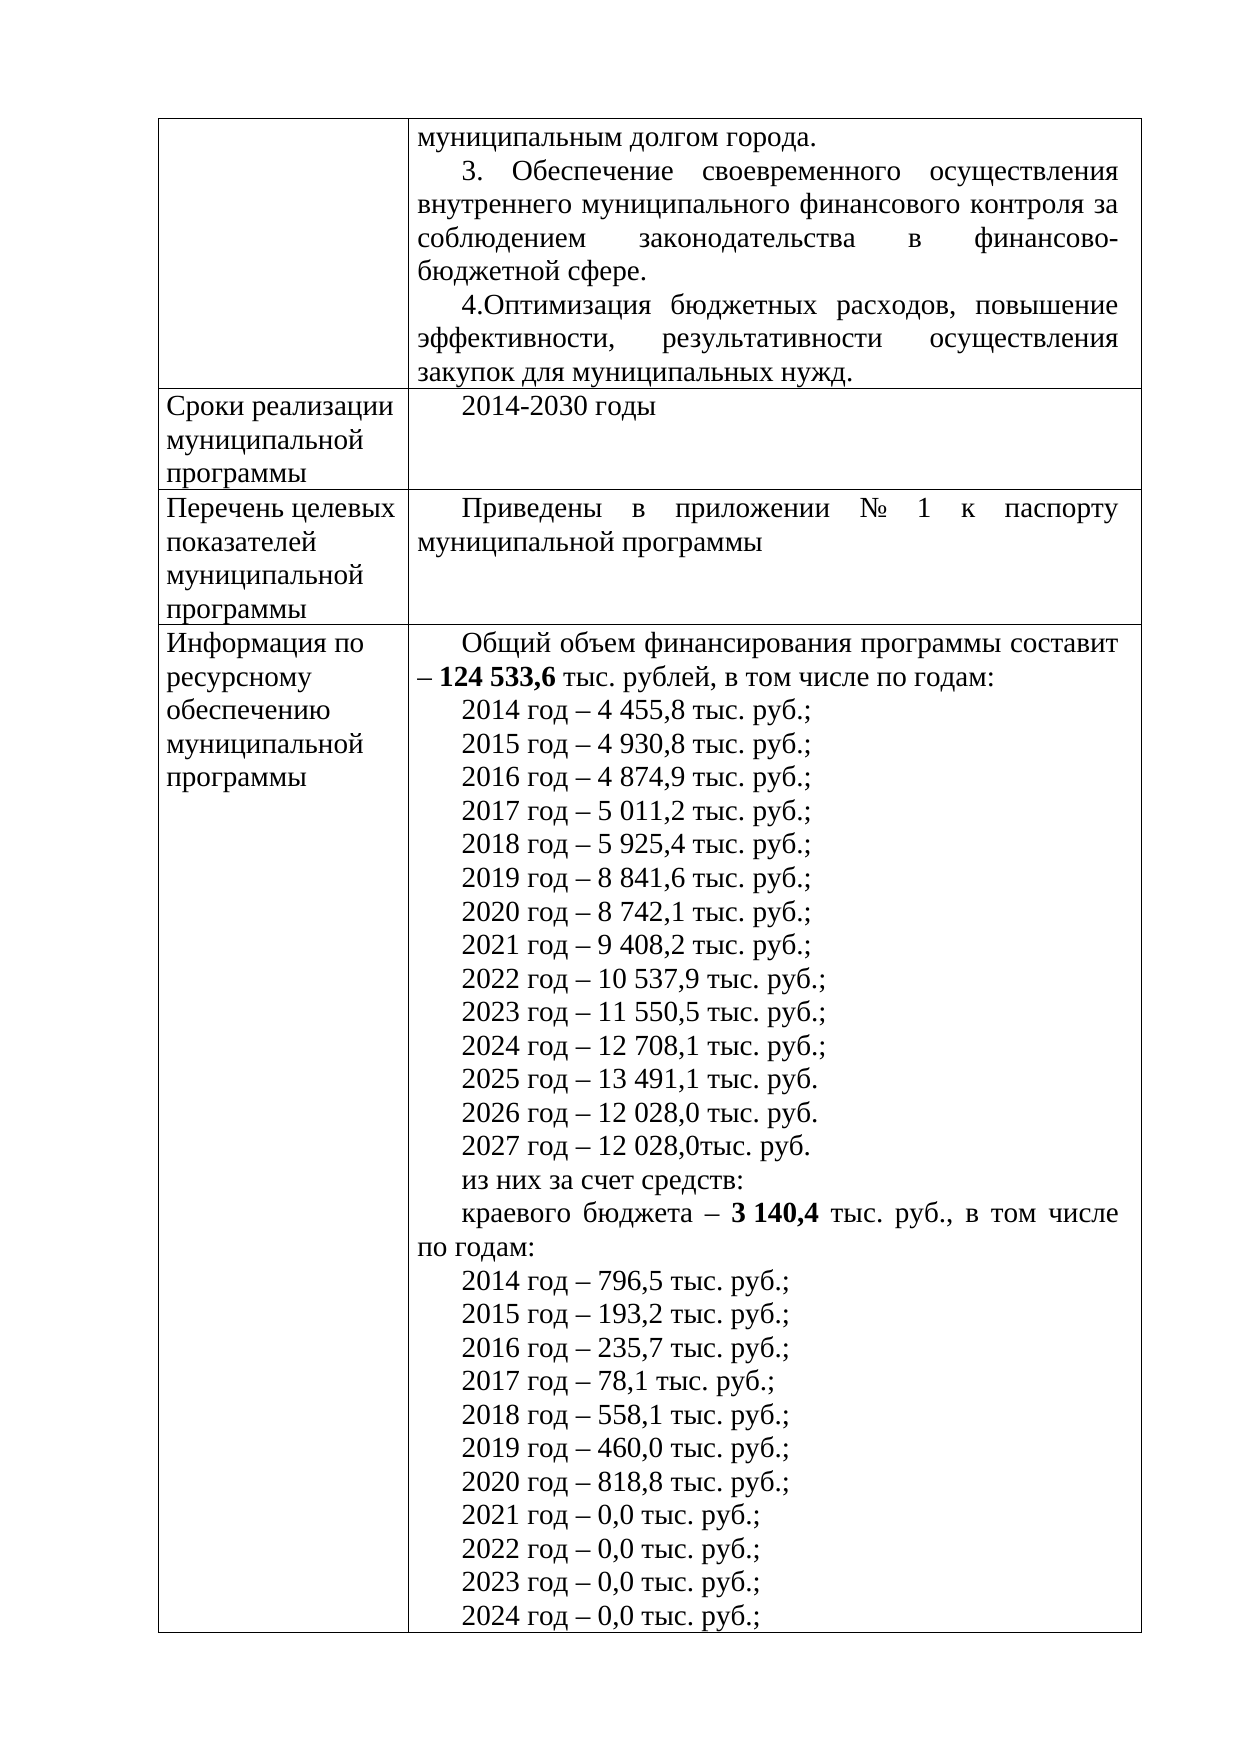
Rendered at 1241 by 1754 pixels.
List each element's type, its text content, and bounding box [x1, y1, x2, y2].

table_cell 2014-2030 годы [409, 389, 1141, 489]
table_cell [409, 625, 1141, 1632]
table_cell Сроки реализации муниципальной программы [159, 389, 408, 489]
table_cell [159, 119, 408, 387]
table_cell Приведены в приложении № 1 к паспорту муниципальной программы [409, 490, 1141, 624]
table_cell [159, 625, 408, 1632]
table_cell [409, 119, 1141, 387]
table_cell Перечень целевых показателей муниципальной программы [159, 490, 408, 624]
